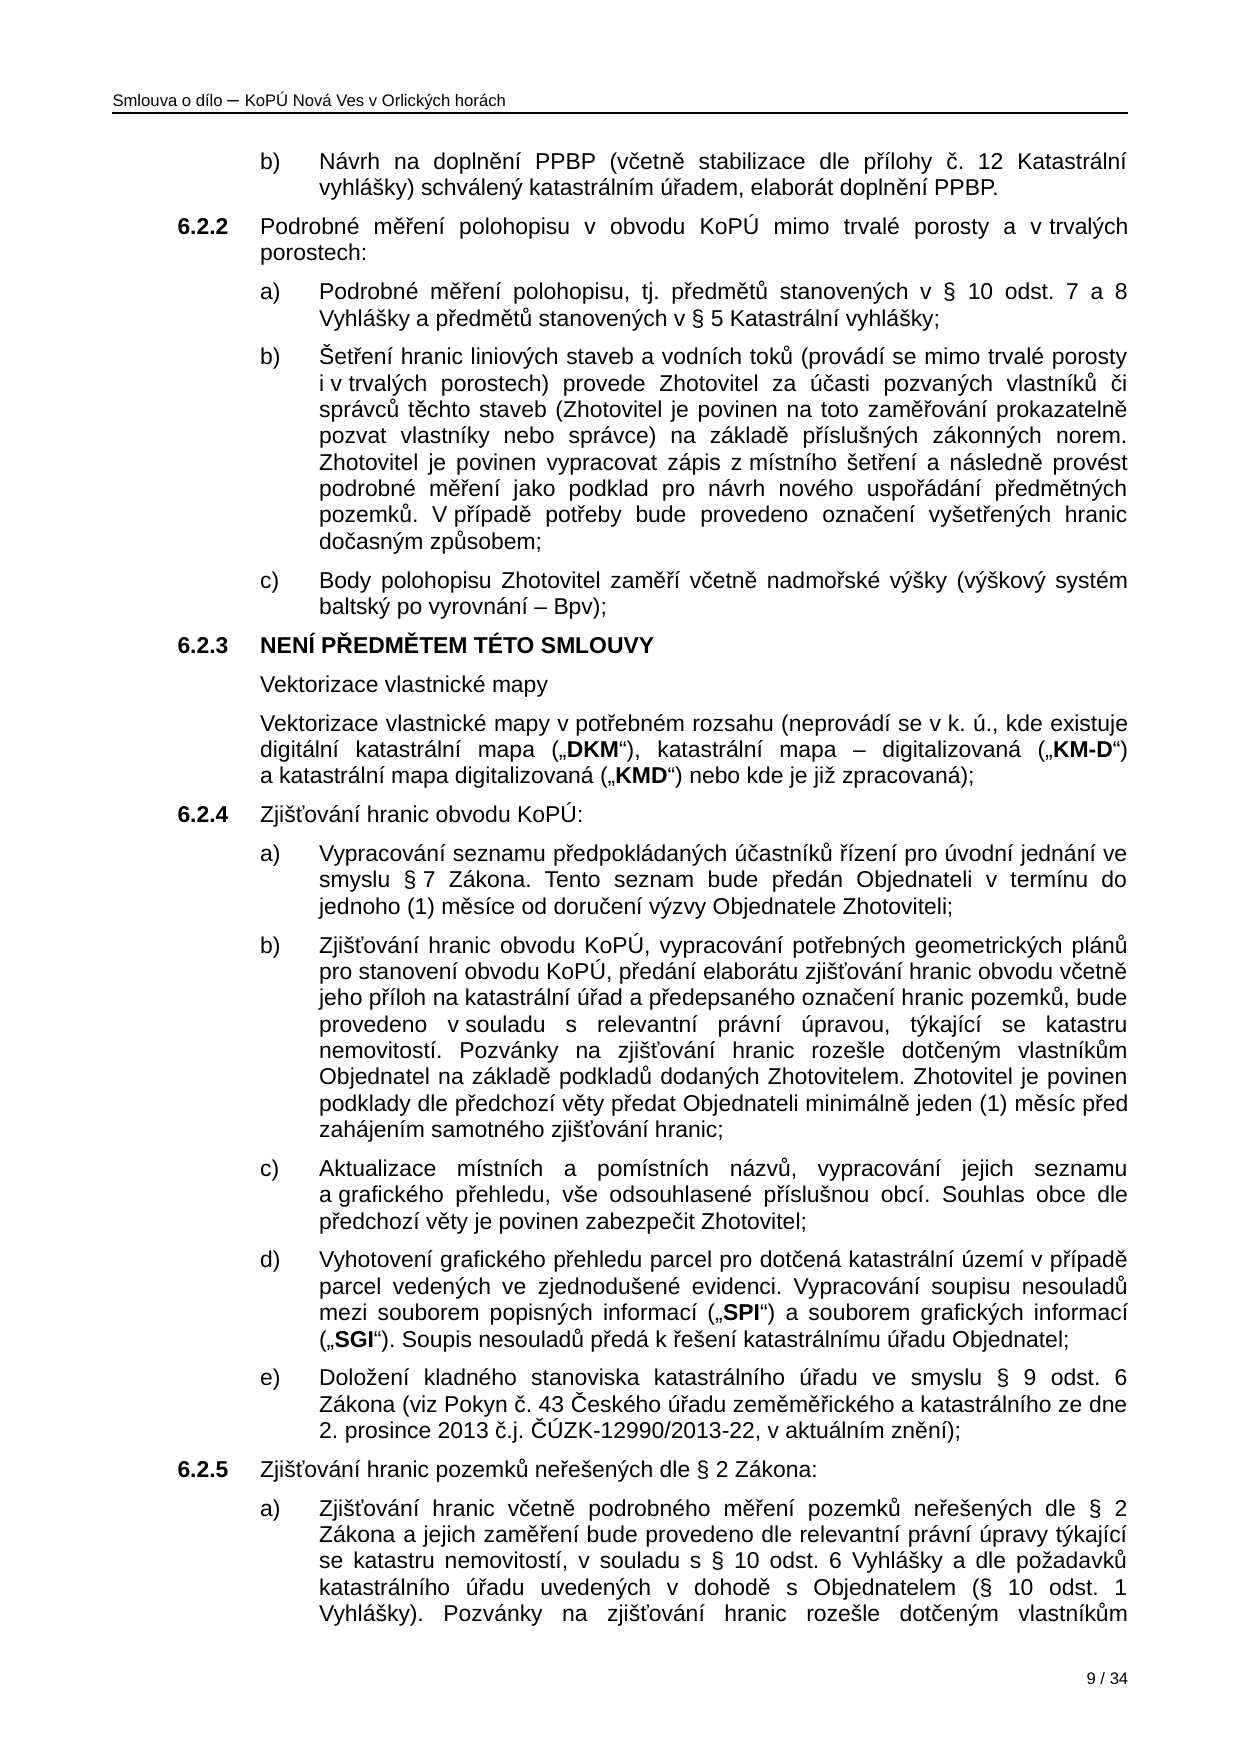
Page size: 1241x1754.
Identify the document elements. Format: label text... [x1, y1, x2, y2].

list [260, 1495, 1128, 1627]
list Šetření hranic liniových staveb a vodních toků (provádí se mimo trvalé porosty i v trvalých porostech) provede Zhotovitel za účasti pozvaných vlastníků či správců těchto staveb (Zhotovitel je povinen na toto zaměřování prokazatelně pozvat vlastníky nebo správce) na základě příslušných zákonných norem. Zhotovitel je povinen vypracovat zápis z místního šetření a následně provést podrobné měření jako podklad pro návrh nového uspořádání předmětných pozemků. V případě potřeby bude provedeno označení vyšetřených hranic dočasným způsobem; [260, 343, 1128, 554]
text NENÍ PŘEDMĚTEM TÉTO SMLOUVY [177, 632, 1128, 658]
list Aktualizace místních a pomístních názvů, vypracování jejich seznamu a grafického přehledu, vše odsouhlasené příslušnou obcí. Souhlas obce dle předchozí věty je povinen zabezpečit Zhotovitel; [260, 1155, 1128, 1234]
list Návrh na doplnění PPBP (včetně stabilizace dle přílohy č. 12 Katastrální vyhlášky) schválený katastrálním úřadem, elaborát doplnění PPBP. [260, 148, 1128, 200]
text Zjišťování hranic pozemků neřešených dle § 2 Zákona: [177, 1456, 1128, 1482]
list Doložení kladného stanoviska katastrálního úřadu ve smyslu § 9 odst. 6 Zákona (viz Pokyn č. 43 Českého úřadu zeměměřického a katastrálního ze dne 2. prosince 2013 č.j. ČÚZK-12990/2013-22, v aktuálním znění); [260, 1364, 1128, 1443]
text Podrobné měření polohopisu v obvodu KoPÚ mimo trvalé porosty a v trvalých porostech: [177, 213, 1128, 266]
list Vypracování seznamu předpokládaných účastníků řízení pro úvodní jednání ve smyslu § 7 Zákona. Tento seznam bude předán Objednateli v termínu do jednoho (1) měsíce od doručení výzvy Objednatele Zhotoviteli; [260, 840, 1128, 919]
list Body polohopisu Zhotovitel zaměří včetně nadmořské výšky (výškový systém baltský po vyrovnání – Bpv); [260, 567, 1128, 619]
text Zjišťování hranic obvodu KoPÚ: [177, 801, 1128, 827]
list Podrobné měření polohopisu, tj. předmětů stanovených v § 10 odst. 7 a 8 Vyhlášky a předmětů stanovených v § 5 Katastrální vyhlášky; [260, 278, 1128, 331]
list Vektorizace vlastnické mapy v potřebném rozsahu (neprovádí se v k. ú., kde existuje digitální katastrální mapa („DKM“), katastrální mapa – digitalizovaná („KM-D“) a katastrální mapa digitalizovaná („KMD“) nebo kde je již zpracovaná); [260, 709, 1128, 789]
list Vektorizace vlastnické mapy [260, 671, 1128, 697]
list Vyhotovení grafického přehledu parcel pro dotčená katastrální území v případě parcel vedených ve zjednodušené evidenci. Vypracování soupisu nesouladů mezi souborem popisných informací („SPI“) a souborem grafických informací („SGI“). Soupis nesouladů předá k řešení katastrálnímu úřadu Objednatel; [260, 1246, 1128, 1352]
list Zjišťování hranic obvodu KoPÚ, vypracování potřebných geometrických plánů pro stanovení obvodu KoPÚ, předání elaborátu zjišťování hranic obvodu včetně jeho příloh na katastrální úřad a předepsaného označení hranic pozemků, bude provedeno v souladu s relevantní právní úpravou, týkající se katastru nemovitostí. Pozvánky na zjišťování hranic rozešle dotčeným vlastníkům Objednatel na základě podkladů dodaných Zhotovitelem. Zhotovitel je povinen podklady dle předchozí věty předat Objednateli minimálně jeden (1) měsíc před zahájením samotného zjišťování hranic; [260, 932, 1128, 1142]
